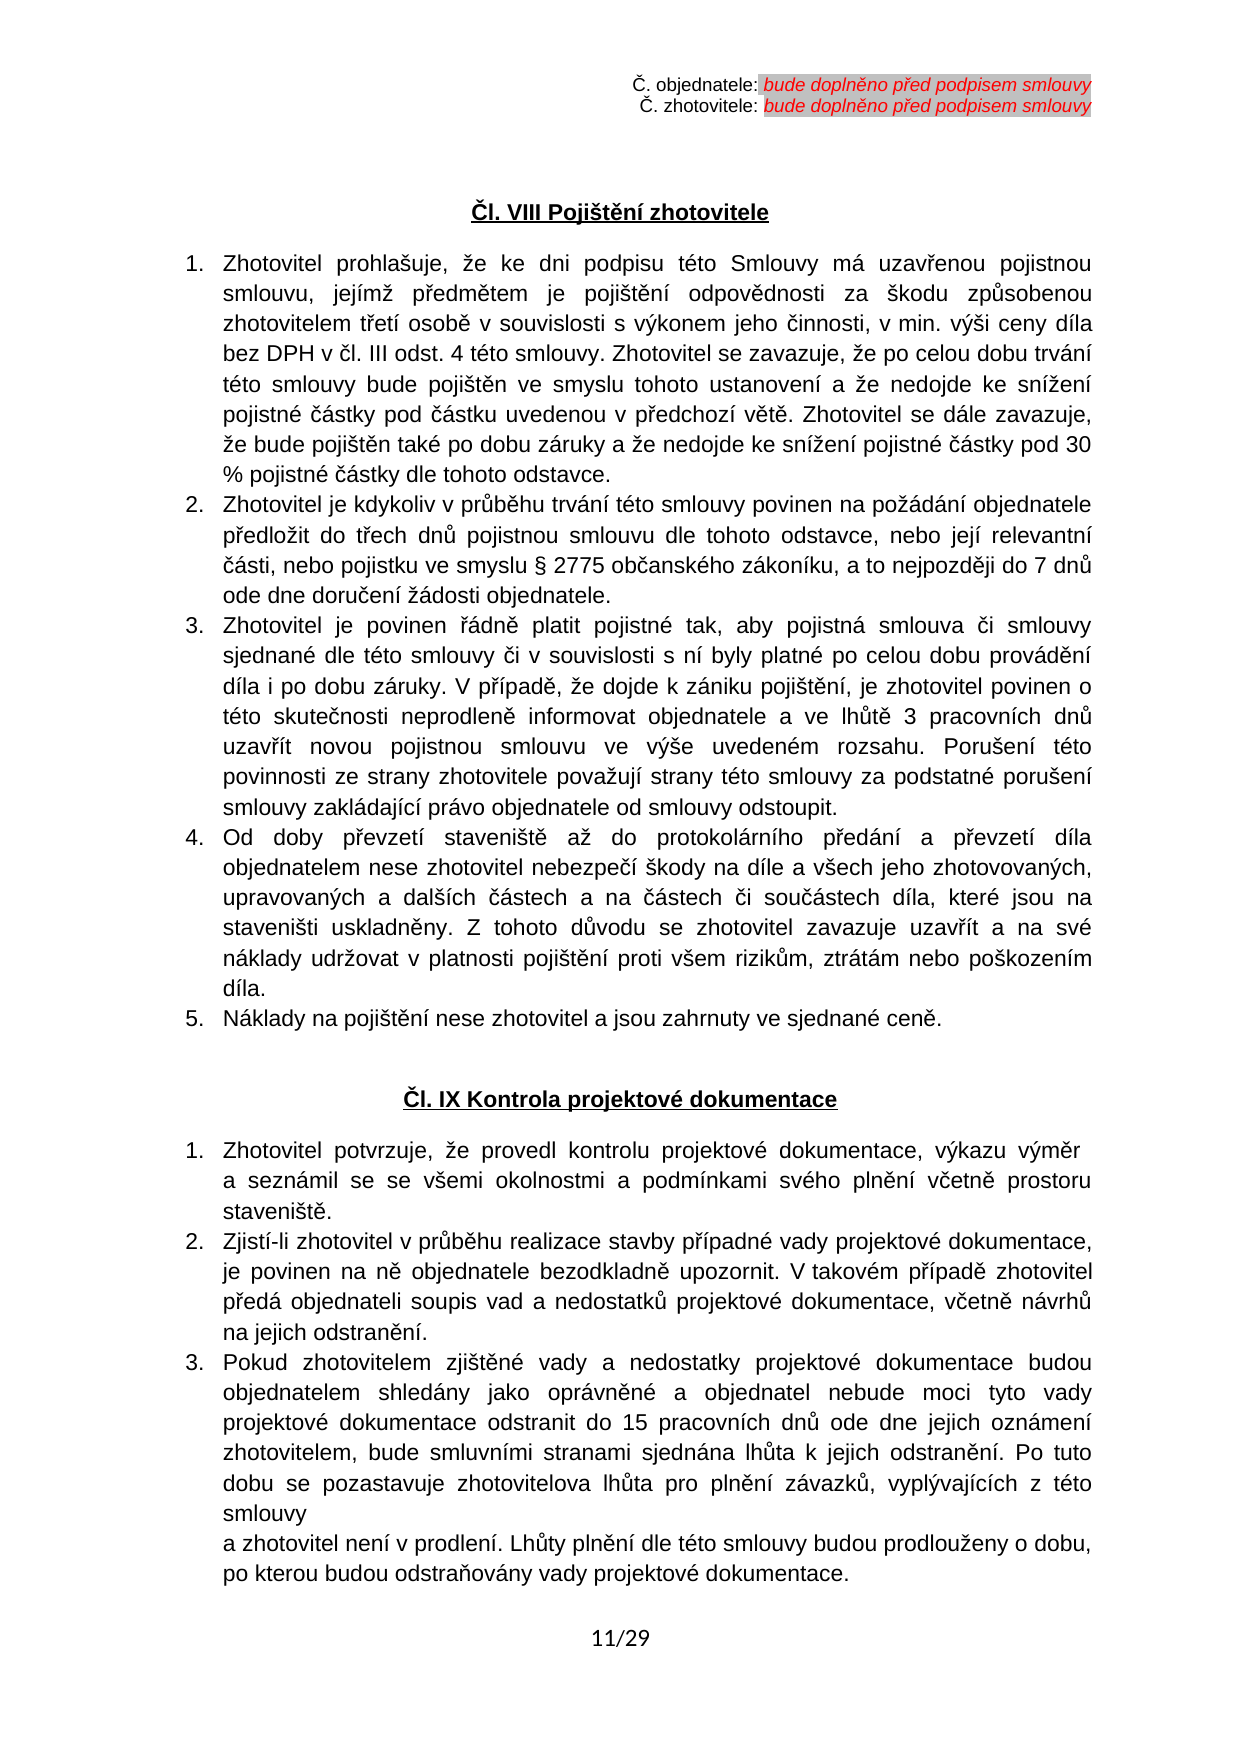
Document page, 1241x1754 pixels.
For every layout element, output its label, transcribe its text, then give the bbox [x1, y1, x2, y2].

list Zhotovitel je povinen řádně platit pojistné tak, aby pojistná smlouva či smlouvy sjednané dle této smlouvy či v souvislosti s ní byly platné po celou dobu provádění díla i po dobu záruky. V případě, že dojde k zániku pojištění, je zhotovitel povinen o této skutečnosti neprodleně informovat objednatele a ve lhůtě 3 pracovních dnů uzavřít novou pojistnou smlouvu ve výše uvedeném rozsahu. Porušení této povinnosti ze strany zhotovitele považují strany této smlouvy za podstatné porušení smlouvy zakládající právo objednatele od smlouvy odstoupit. [185, 612, 1093, 820]
text Čl. VIII Pojištění zhotovitele [148, 199, 1093, 225]
list Zjistí-li zhotovitel v průběhu realizace stavby případné vady projektové dokumentace, je povinen na ně objednatele bezodkladně upozornit. V takovém případě zhotovitel předá objednateli soupis vad a nedostatků projektové dokumentace, včetně návrhů na jejich odstranění. [185, 1228, 1093, 1345]
list Zhotovitel je kdykoliv v průběhu trvání této smlouvy povinen na požádání objednatele předložit do třech dnů pojistnou smlouvu dle tohoto odstavce, nebo její relevantní části, nebo pojistku ve smyslu § 2775 občanského zákoníku, a to nejpozději do 7 dnů ode dne doručení žádosti objednatele. [185, 491, 1093, 608]
list Náklady na pojištění nese zhotovitel a jsou zahrnuty ve sjednané ceně. [185, 1005, 1093, 1031]
list Pokud zhotovitelem zjištěné vady a nedostatky projektové dokumentace budou objednatelem shledány jako oprávněné a objednatel nebude moci tyto vady projektové dokumentace odstranit do 15 pracovních dnů ode dne jejich oznámení zhotovitelem, bude smluvními stranami sjednána lhůta k jejich odstranění. Po tuto dobu se pozastavuje zhotovitelova lhůta pro plnění závazků, vyplývajících z této smlouvy a zhotovitel není v prodlení. Lhůty plnění dle této smlouvy budou prodlouženy o dobu, po kterou budou odstraňovány vady projektové dokumentace. [185, 1349, 1093, 1586]
list Zhotovitel prohlašuje, že ke dni podpisu této Smlouvy má uzavřenou pojistnou smlouvu, jejímž předmětem je pojištění odpovědnosti za škodu způsobenou zhotovitelem třetí osobě v souvislosti s výkonem jeho činnosti, v min. výši ceny díla bez DPH v čl. III odst. 4 této smlouvy. Zhotovitel se zavazuje, že po celou dobu trvání této smlouvy bude pojištěn ve smyslu tohoto ustanovení a že nedojde ke snížení pojistné částky pod částku uvedenou v předchozí větě. Zhotovitel se dále zavazuje, že bude pojištěn také po dobu záruky a že nedojde ke snížení pojistné částky pod 30 % pojistné částky dle tohoto odstavce. [185, 250, 1093, 487]
list Od doby převzetí staveniště až do protokolárního předání a převzetí díla objednatelem nese zhotovitel nebezpečí škody na díle a všech jeho zhotovovaných, upravovaných a dalších částech a na částech či součástech díla, které jsou na staveništi uskladněny. Z tohoto důvodu se zhotovitel zavazuje uzavřít a na své náklady udržovat v platnosti pojištění proti všem rizikům, ztrátám nebo poškozením díla. [185, 824, 1093, 1001]
list Zhotovitel potvrzuje, že provedl kontrolu projektové dokumentace, výkazu výměr a seznámil se se všemi okolnostmi a podmínkami svého plnění včetně prostoru staveniště. [185, 1137, 1093, 1224]
text Čl. IX Kontrola projektové dokumentace [148, 1086, 1093, 1112]
